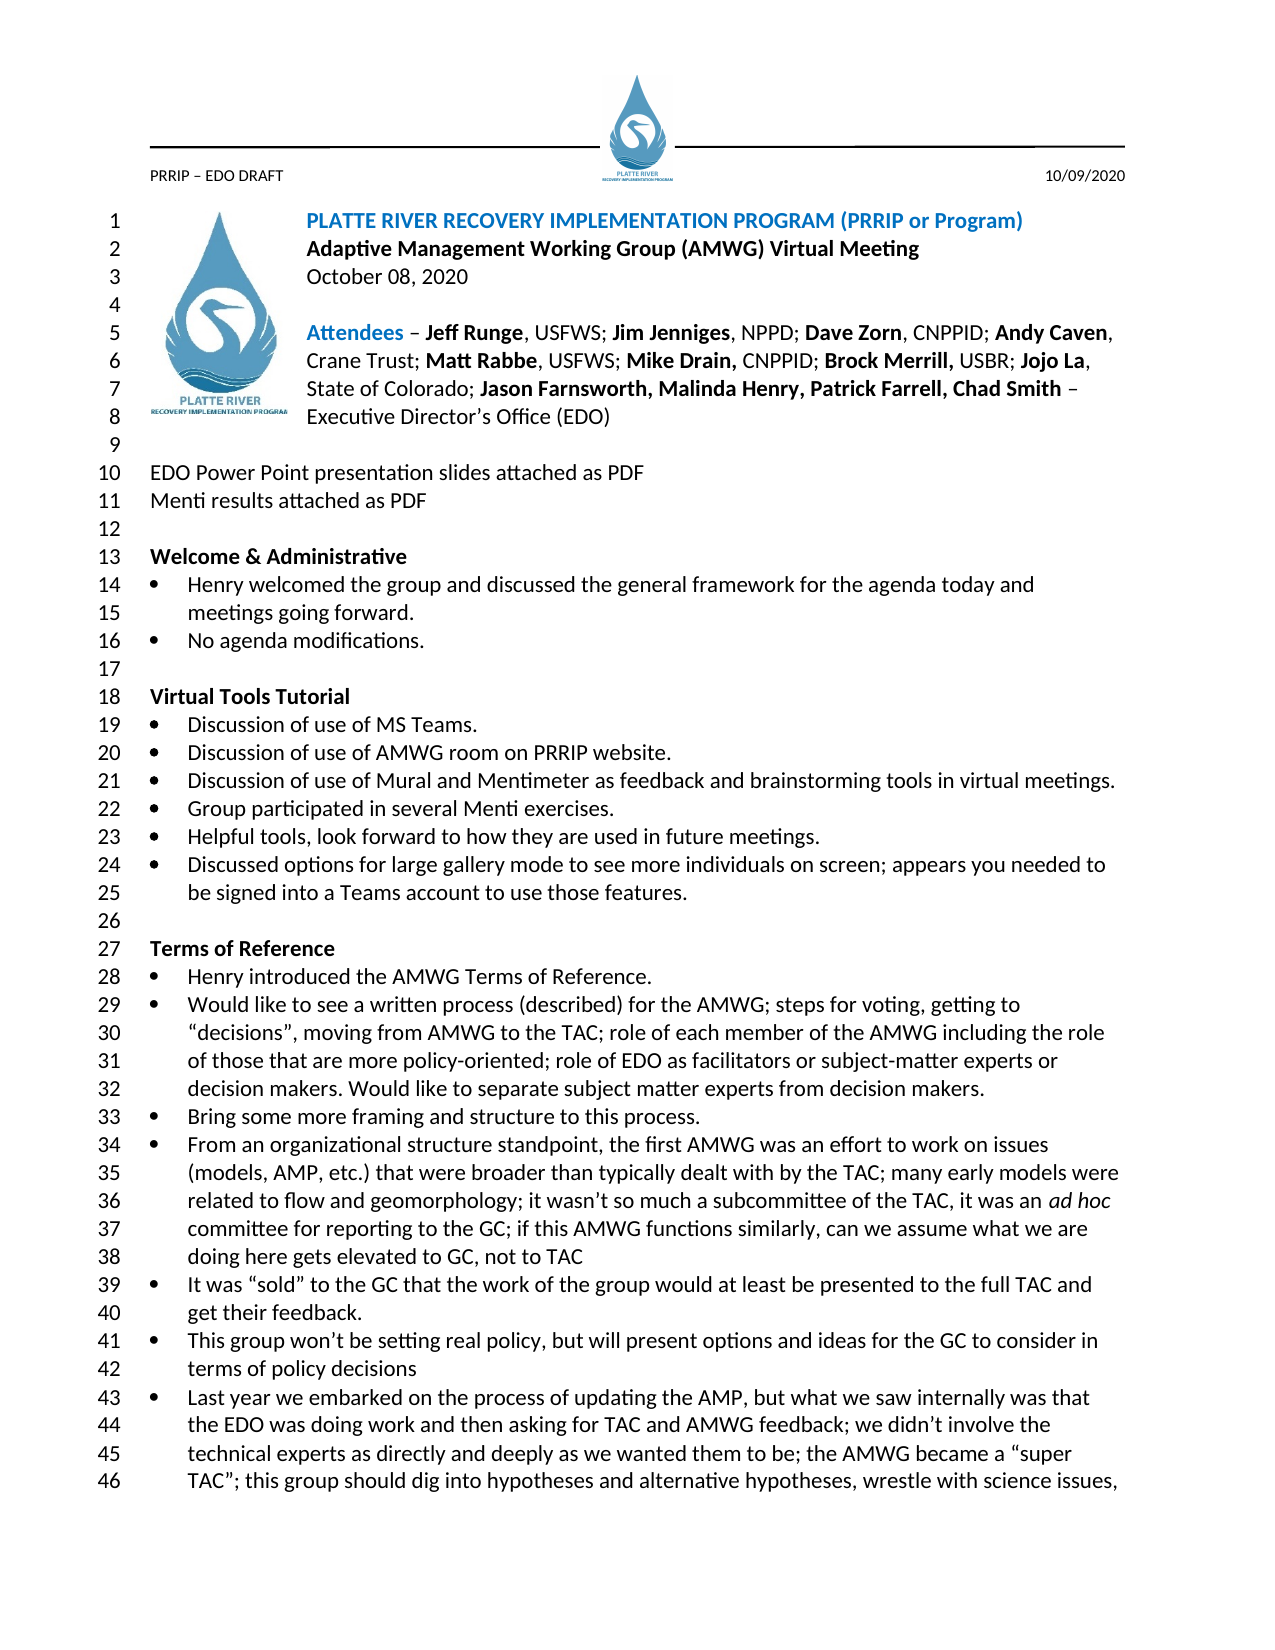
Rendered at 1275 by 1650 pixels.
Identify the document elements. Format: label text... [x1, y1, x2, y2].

list Henry welcomed the group and discussed the general framework for the agenda today and meetings going forward. [150, 570, 1125, 626]
text Welcome & Administrative [150, 542, 1125, 570]
picture [602, 75, 673, 182]
text EDO Power Point presentation slides attached as PDF [150, 458, 1125, 486]
list Bring some more framing and structure to this process. [150, 1102, 1125, 1130]
list It was “sold” to the GC that the work of the group would at least be presented to the full TAC and get their feedback. [150, 1271, 1125, 1327]
list Discussion of use of MS Teams. [150, 710, 1125, 738]
picture [150, 211, 288, 412]
list This group won’t be setting real policy, but will present options and ideas for the GC to consider in terms of policy decisions [150, 1327, 1125, 1383]
list Henry introduced the AMWG Terms of Reference. [150, 962, 1125, 990]
list Discussion of use of Mural and Mentimeter as feedback and brainstorming tools in virtual meetings. [150, 766, 1125, 794]
text PLATTE RIVER RECOVERY IMPLEMENTATION PROGRAM (PRRIP or Program) [150, 206, 1125, 234]
list Discussed options for large gallery mode to see more individuals on screen; appears you needed to be signed into a Teams account to use those features. [150, 850, 1125, 906]
list No agenda modifications. [150, 626, 1125, 654]
list Would like to see a written process (described) for the AMWG; steps for voting, getting to “decisions”, moving from AMWG to the TAC; role of each member of the AMWG including the role of those that are more policy-oriented; role of EDO as facilitators or subject-matter experts or decision makers. Would like to separate subject matter experts from decision makers. [150, 990, 1125, 1102]
text Attendees – Jeff Runge, USFWS; Jim Jenniges, NPPD; Dave Zorn, CNPPID; Andy Caven, Crane Trust; Matt Rabbe, USFWS; Mike Drain, CNPPID; Brock Merrill, USBR; Jojo La, State of Colorado; Jason Farnsworth, Malinda Henry, Patrick Farrell, Chad Smith – Executive Director’s Office (EDO) [150, 318, 1125, 430]
list Group participated in several Menti exercises. [150, 794, 1125, 822]
text Adaptive Management Working Group (AMWG) Virtual Meeting [288, 234, 1125, 262]
text Virtual Tools Tutorial [150, 682, 1125, 710]
list Discussion of use of AMWG room on PRRIP website. [150, 738, 1125, 766]
text Terms of Reference [150, 934, 1125, 962]
list Helpful tools, look forward to how they are used in future meetings. [150, 822, 1125, 850]
text Menti results attached as PDF [150, 486, 1125, 514]
text October 08, 2020 [288, 262, 1125, 290]
list From an organizational structure standpoint, the first AMWG was an effort to work on issues (models, AMP, etc.) that were broader than typically dealt with by the TAC; many early models were related to flow and geomorphology; it wasn’t so much a subcommittee of the TAC, it was an ad hoc committee for reporting to the GC; if this AMWG functions similarly, can we assume what we are doing here gets elevated to GC, not to TAC [150, 1130, 1125, 1271]
